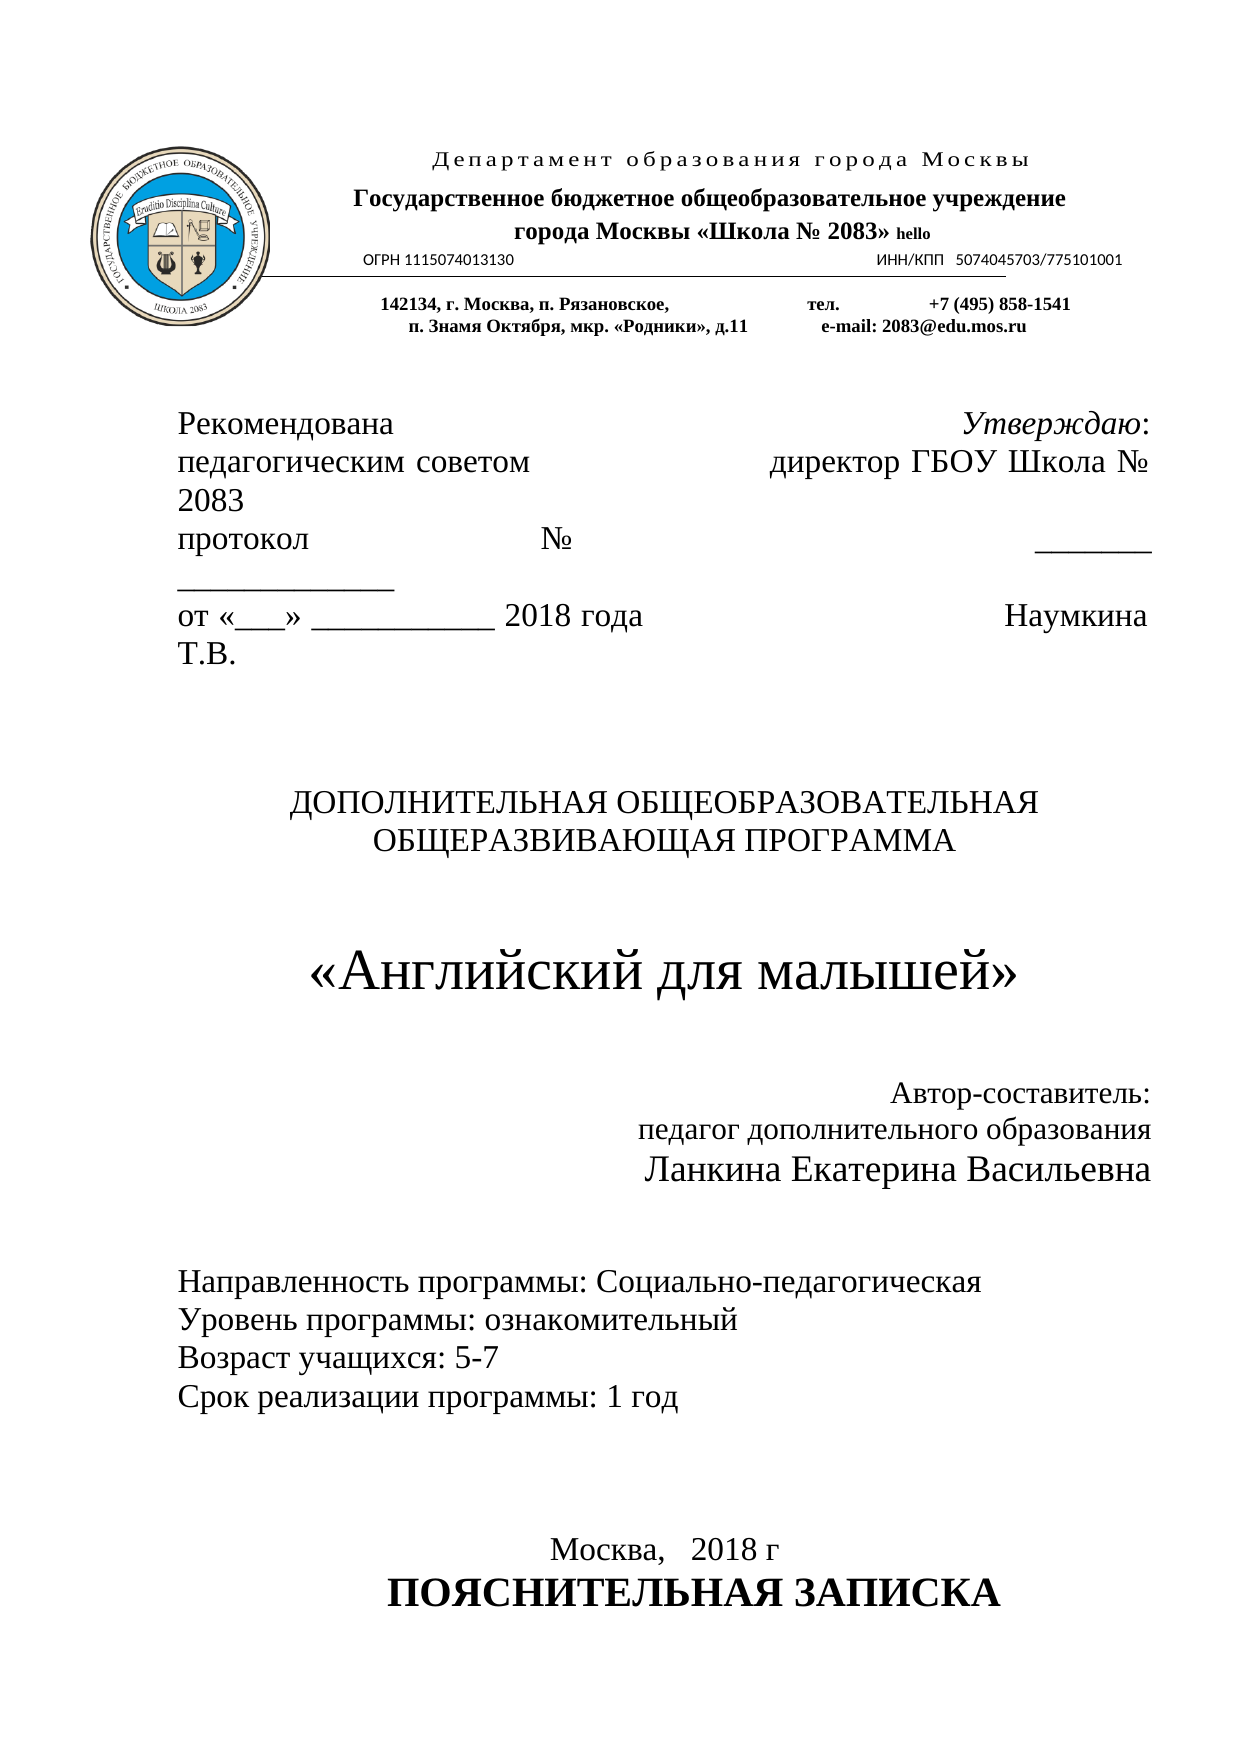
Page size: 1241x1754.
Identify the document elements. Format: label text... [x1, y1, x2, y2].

picture [90, 146, 270, 325]
text Государственное бюджетное общеобразовательное учреждение [310, 183, 1078, 212]
text ПОЯСНИТЕЛЬНАЯ ЗАПИСКА [177, 1568, 1152, 1616]
text Ланкина Екатерина Васильевна [177, 1146, 1152, 1189]
text 142134, г. Москва, п. Рязановское, тел. +7 (495) 858-1541 [310, 293, 1093, 315]
text Департамент образования города Москвы [310, 147, 1152, 171]
text Срок реализации программы: 1 год [177, 1376, 1152, 1414]
text «Английский для малышей» [177, 935, 1152, 1002]
text протокол № _______ _____________ [177, 518, 1152, 595]
text Автор-составитель: [177, 1074, 1152, 1110]
text педагог дополнительного образования [177, 1110, 1152, 1146]
text Рекомендована Утверждаю: [177, 403, 1152, 442]
text ДОПОЛНИТЕЛЬНАЯ ОБЩЕОБРАЗОВАТЕЛЬНАЯ ОБЩЕРАЗВИВАЮЩАЯ ПРОГРАММА [177, 782, 1152, 859]
text Возраст учащихся: 5-7 [177, 1338, 1152, 1376]
text Уровень программы: ознакомительный [177, 1299, 1152, 1338]
text от «___» ___________ 2018 года Наумкина Т.В. [177, 595, 1152, 672]
text ОГРН 1115074013130 ИНН/КПП 5074045703/775101001 [310, 249, 1152, 269]
text Направленность программы: Социально-педагогическая [177, 1261, 1152, 1299]
text педагогическим советом директор ГБОУ Школа № 2083 [177, 442, 1152, 518]
text Москва, 2018 г [177, 1529, 1152, 1568]
text п. Знамя Октября, мкр. «Родники», д.11 e-mail: 2083@edu.mos.ru [310, 315, 1093, 336]
text города Москвы «Школа № 2083» hello [310, 216, 1078, 245]
